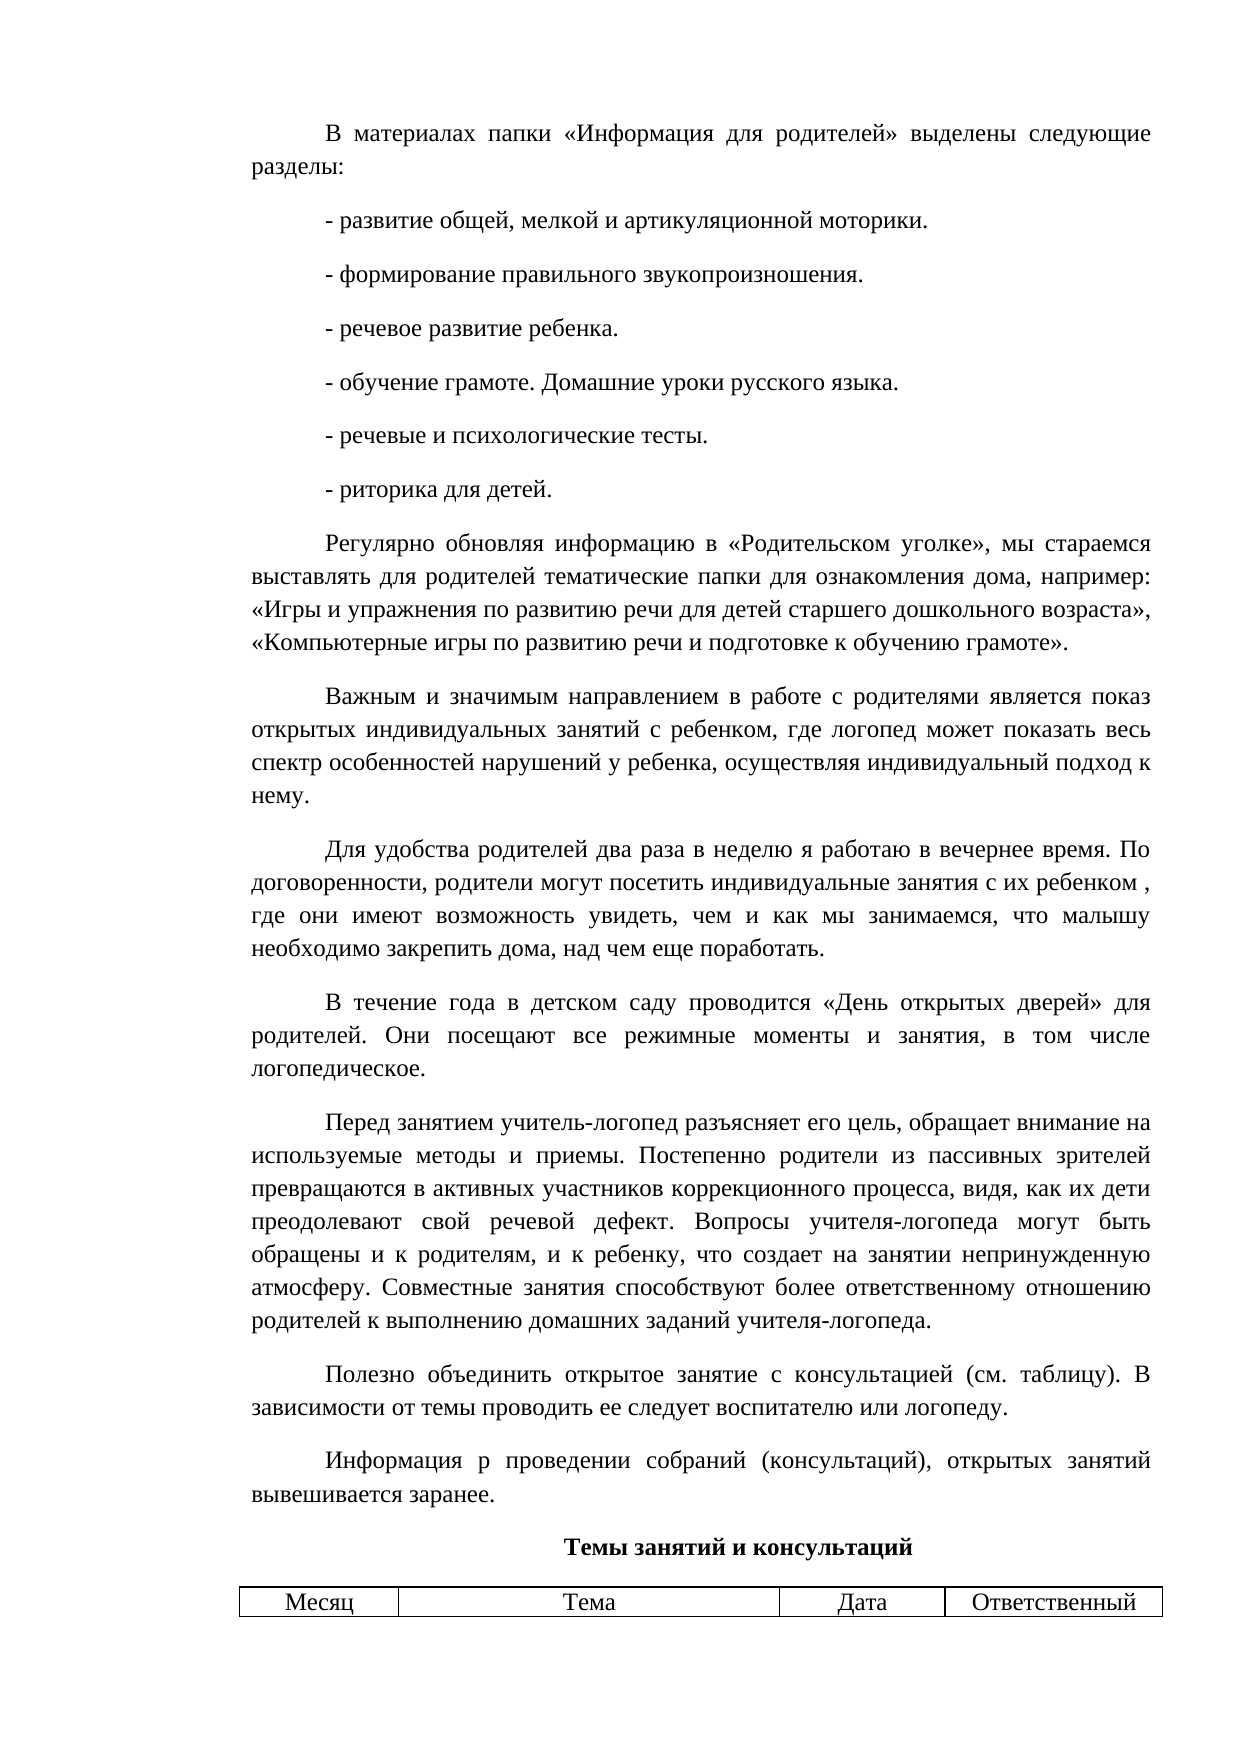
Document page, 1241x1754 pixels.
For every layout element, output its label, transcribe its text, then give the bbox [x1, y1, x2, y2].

text В материалах папки «Информация для родителей» выделены следующие разделы: [251, 118, 1152, 180]
table_header Дата проведения [780, 1588, 944, 1616]
table_header Ответственный [946, 1588, 1162, 1616]
text Информация р проведении собраний (консультаций), открытых занятий вывешивается заранее. [251, 1446, 1152, 1507]
text - формирование правильного звукопроизношения. [251, 259, 1152, 288]
text В течение года в детском саду проводится «День открытых дверей» для родителей. Они посещают все режимные моменты и занятия, в том числе логопедическое. [251, 987, 1152, 1082]
text Темы занятий и консультаций [251, 1532, 1152, 1561]
table_header Тема [399, 1588, 779, 1616]
text - речевые и психологические тесты. [251, 420, 1152, 449]
text Для удобства родителей два раза в неделю я работаю в вечернее время. По договоренности, родители могут посетить индивидуальные занятия с их ребенком , где они имеют возможность увидеть, чем и как мы занимаемся, что малышу необходимо закрепить дома, над чем еще поработать. [251, 834, 1152, 962]
text - речевое развитие ребенка. [251, 313, 1152, 341]
text Важным и значимым направлением в работе с родителями является показ открытых индивидуальных занятий с ребенком, где логопед может показать весь спектр особенностей нарушений у ребенка, осуществляя индивидуальный подход к нему. [251, 681, 1152, 809]
text - обучение грамоте. Домашние уроки русского языка. [251, 367, 1152, 395]
text Полезно объединить открытое занятие с консультацией (см. таблицу). В зависимости от темы проводить ее следует воспитателю или логопеду. [251, 1359, 1152, 1421]
text Регулярно обновляя информацию в «Родительском уголке», мы стараемся выставлять для родителей тематические папки для ознакомления дома, например: «Игры и упражнения по развитию речи для детей старшего дошкольного возраста», «Компьютерные игры по развитию речи и подготовке к обучению грамоте». [251, 528, 1152, 656]
text Перед занятием учитель-логопед разъясняет его цель, обращает внимание на используемые методы и приемы. Постепенно родители из пассивных зрителей превращаются в активных участников коррекционного процесса, видя, как их дети преодолевают свой речевой дефект. Вопросы учителя-логопеда могут быть обращены и к родителям, и к ребенку, что создает на занятии непринужденную атмосферу. Совместные занятия способствуют более ответственному отношению родителей к выполнению домашних заданий учителя-логопеда. [251, 1107, 1152, 1334]
text - развитие общей, мелкой и артикуляционной моторики. [251, 205, 1152, 234]
table_header Месяц [240, 1588, 398, 1616]
text - риторика для детей. [251, 474, 1152, 503]
